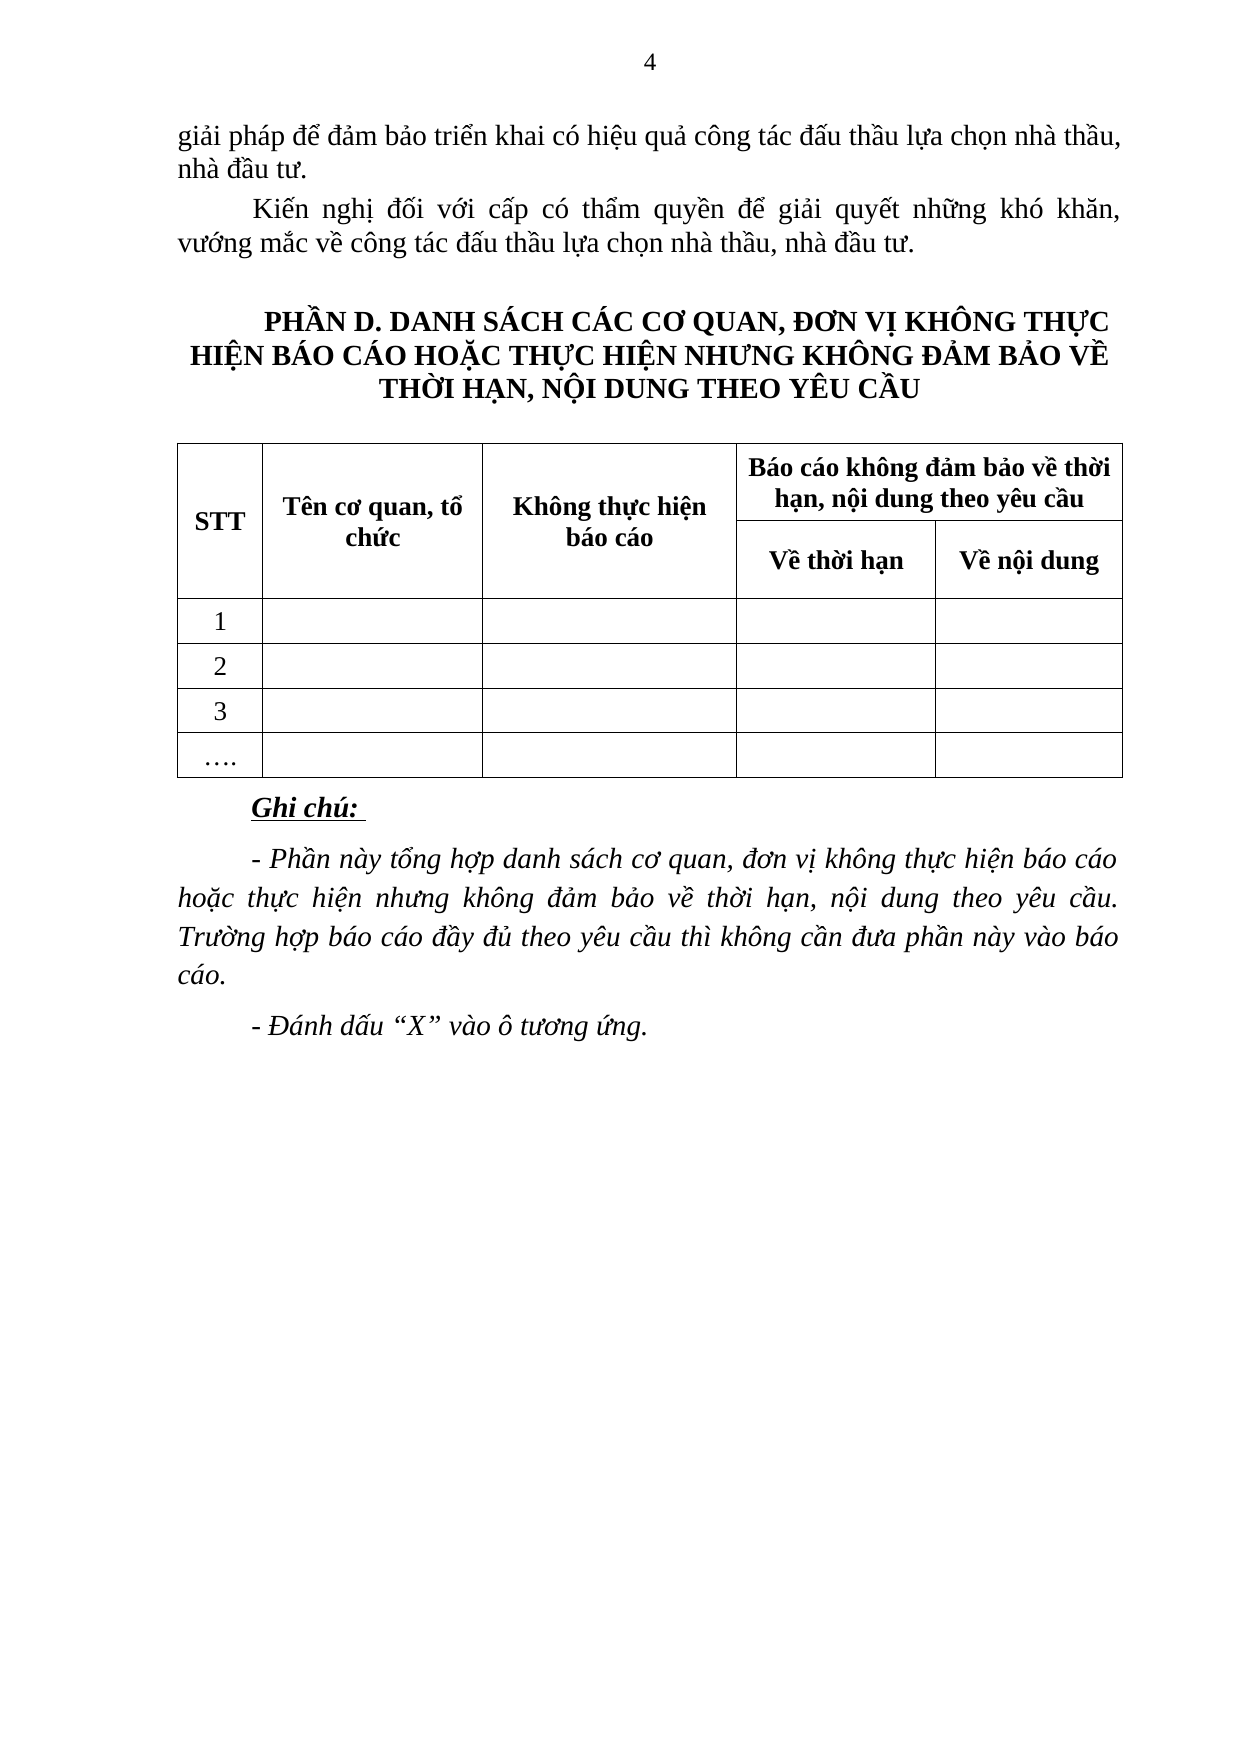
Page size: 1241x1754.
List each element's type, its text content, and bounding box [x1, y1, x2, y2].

table_cell [737, 733, 935, 777]
table_cell [263, 599, 482, 643]
text - Phần này tổng hợp danh sách cơ quan, đơn vị không thực hiện báo cáo hoặc thực hiện nhưng không đảm bảo về thời hạn, nội dung theo yêu cầu. Trường hợp báo cáo đầy đủ theo yêu cầu thì không cần đưa phần này vào báo cáo. [177, 842, 1122, 991]
table_cell [936, 733, 1122, 777]
table_cell [263, 644, 482, 688]
text Kiến nghị đối với cấp có thẩm quyền để giải quyết những khó khăn, vướng mắc về công tác đấu thầu lựa chọn nhà thầu, nhà đầu tư. [177, 191, 1122, 258]
table_cell 3 [178, 689, 262, 732]
table_cell 1 [178, 599, 262, 643]
table_cell [737, 599, 935, 643]
table_cell [483, 689, 736, 732]
table_cell 2 [178, 644, 262, 688]
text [177, 118, 1122, 185]
table_cell [936, 644, 1122, 688]
table_cell [737, 689, 935, 732]
table_header Báo cáo không đảm bảo về thời hạn, nội dung theo yêu cầu [737, 444, 1122, 520]
table_header Không thực hiện báo cáo [483, 444, 736, 598]
table_cell [263, 689, 482, 732]
table_cell Về nội dung [936, 521, 1122, 598]
table_cell [936, 599, 1122, 643]
table_cell …. [178, 733, 262, 777]
table_cell Về thời hạn [737, 521, 935, 598]
text PHẦN D. DANH SÁCH CÁC CƠ QUAN, ĐƠN VỊ KHÔNG THỰC HIỆN BÁO CÁO HOẶC THỰC HIỆN NHƯNG KHÔNG ĐẢM BẢO VỀ THỜI HẠN, NỘI DUNG THEO YÊU CẦU [177, 304, 1122, 405]
table_cell [263, 733, 482, 777]
table_header STT [178, 444, 262, 598]
table_header Tên cơ quan, tổ chức [263, 444, 482, 598]
text Ghi chú: [177, 791, 1122, 824]
text - Đánh dấu “X” vào ô tương ứng. [177, 1008, 1122, 1042]
table_cell [483, 733, 736, 777]
table_cell [936, 689, 1122, 732]
table_cell [483, 599, 736, 643]
table_cell [483, 644, 736, 688]
table_cell [737, 644, 935, 688]
